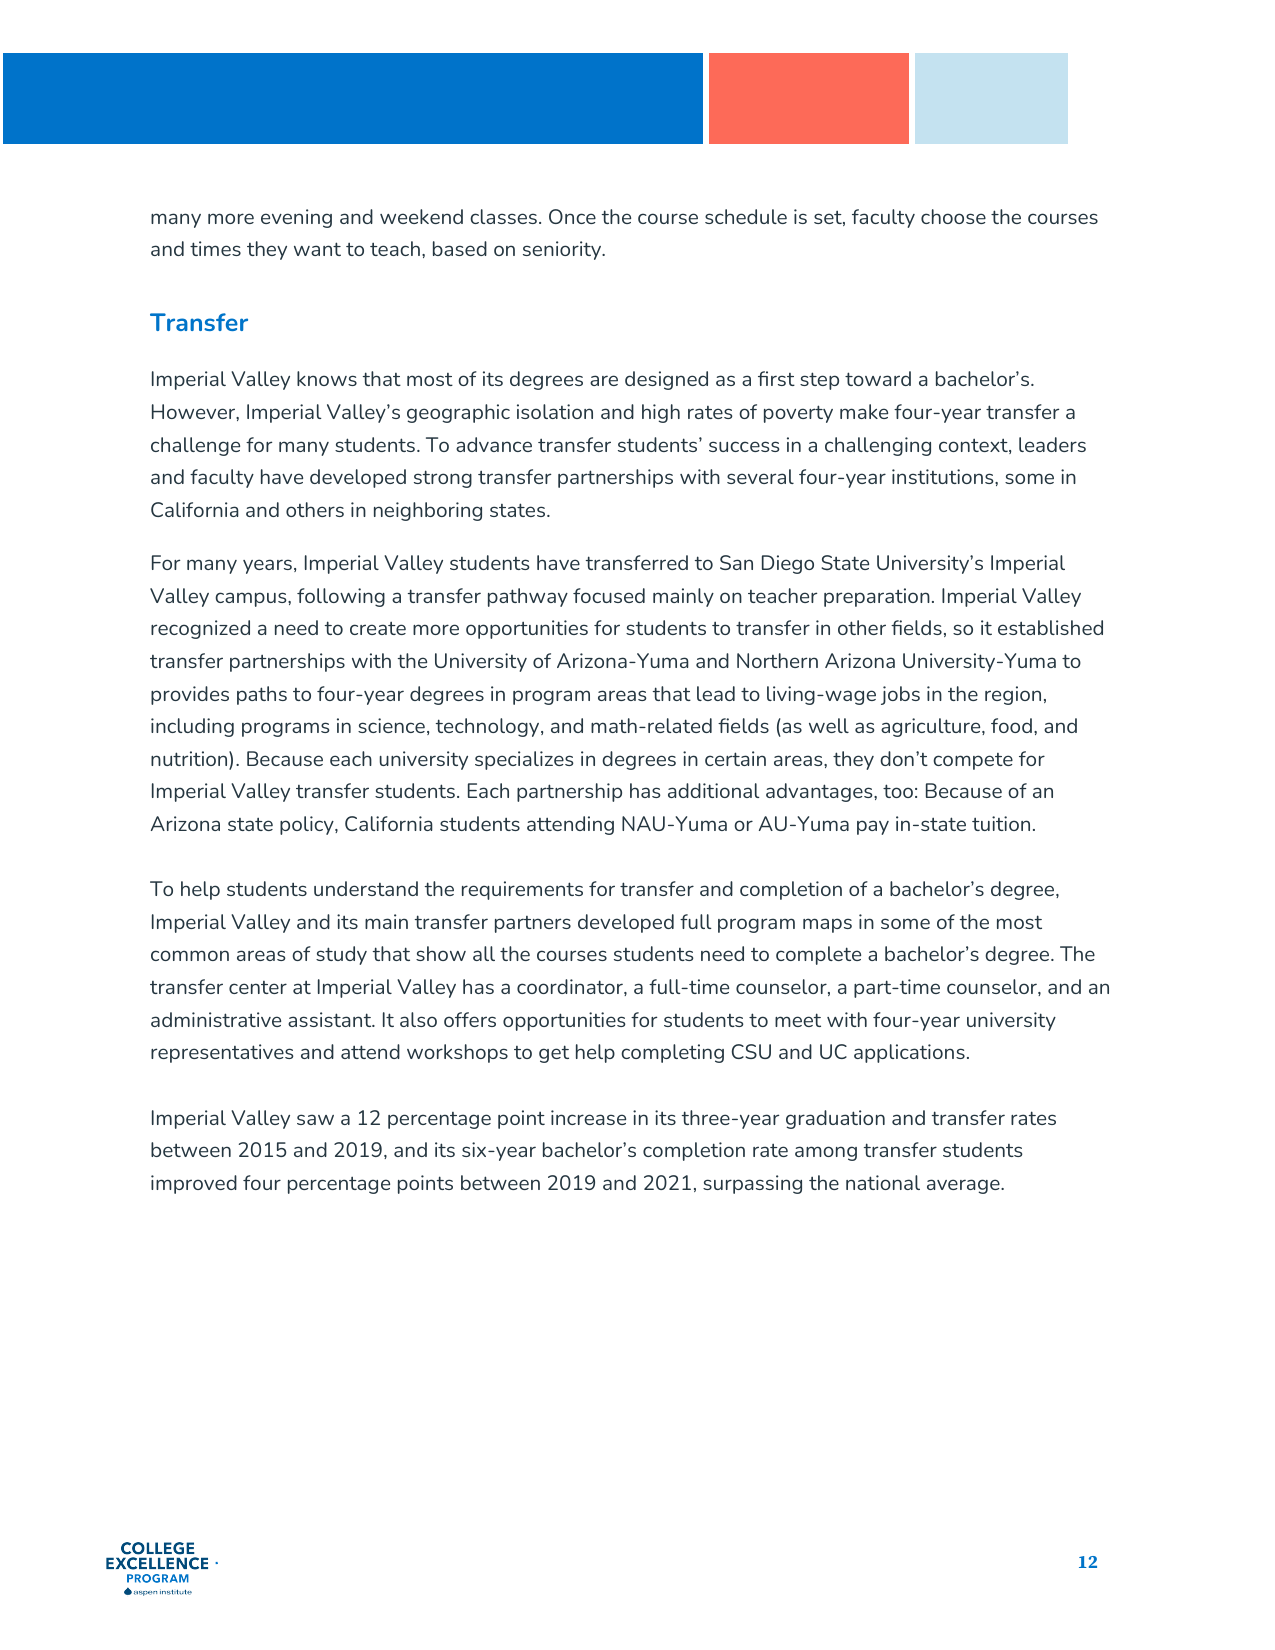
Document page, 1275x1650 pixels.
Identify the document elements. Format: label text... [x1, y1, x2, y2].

subtitle Transfer [150, 306, 1125, 340]
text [150, 203, 1125, 264]
text Imperial Valley knows that most of its degrees are designed as a first step toward a bachelor’s. However, Imperial Valley’s geographic isolation and high rates of poverty make four-year transfer a challenge for many students. To advance transfer students’ success in a challenging context, leaders and faculty have developed strong transfer partnerships with several four-year institutions, some in California and others in neighboring states. [150, 366, 1125, 524]
text To help students understand the requirements for transfer and completion of a bachelor’s degree, Imperial Valley and its main transfer partners developed full program maps in some of the most common areas of study that show all the courses students need to complete a bachelor’s degree. The transfer center at Imperial Valley has a coordinator, a full-time counselor, a part-time counselor, and an administrative assistant. It also offers opportunities for students to meet with four-year university representatives and attend workshops to get help completing CSU and UC applications. [150, 876, 1112, 1067]
text Imperial Valley saw a 12 percentage point increase in its three-year graduation and transfer rates between 2015 and 2019, and its six-year bachelor’s completion rate among transfer students improved four percentage points between 2019 and 2021, surpassing the national average. [150, 1104, 1112, 1197]
picture [106, 1542, 209, 1597]
text For many years, Imperial Valley students have transferred to San Diego State University’s Imperial Valley campus, following a transfer pathway focused mainly on teacher preparation. Imperial Valley recognized a need to create more opportunities for students to transfer in other fields, so it established transfer partnerships with the University of Arizona-Yuma and Northern Arizona University-Yuma to provides paths to four-year degrees in program areas that lead to living-wage jobs in the region, including programs in science, technology, and math-related fields (as well as agriculture, food, and nutrition). Because each university specializes in degrees in certain areas, they don’t compete for Imperial Valley transfer students. Each partnership has additional advantages, too: Because of an Arizona state policy, California students attending NAU-Yuma or AU-Yuma pay in-state tuition. [150, 549, 1112, 871]
